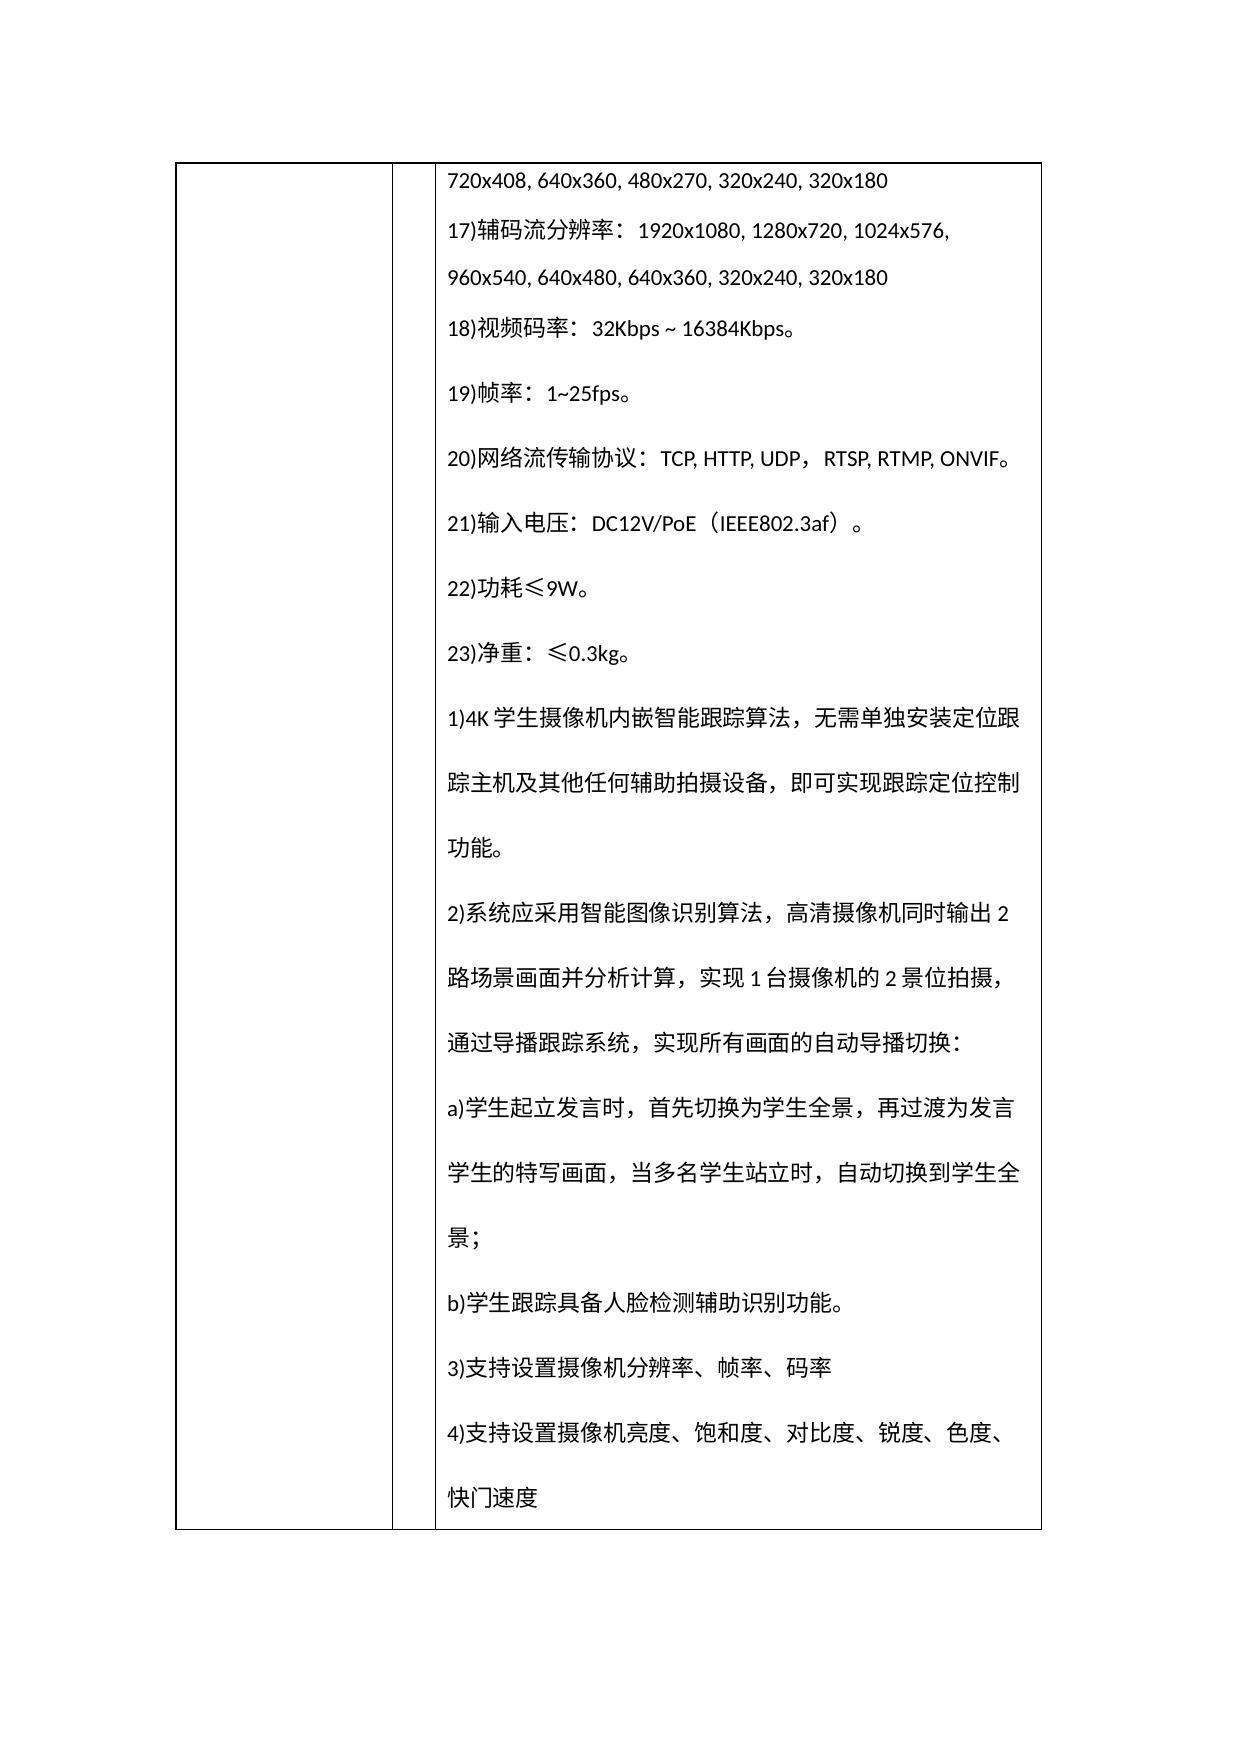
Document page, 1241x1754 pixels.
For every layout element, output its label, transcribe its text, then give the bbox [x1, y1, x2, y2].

table_cell 一、技术参数要求 [436, 164, 1041, 1528]
table_cell 1 [393, 164, 435, 1528]
table_cell [177, 164, 392, 1528]
